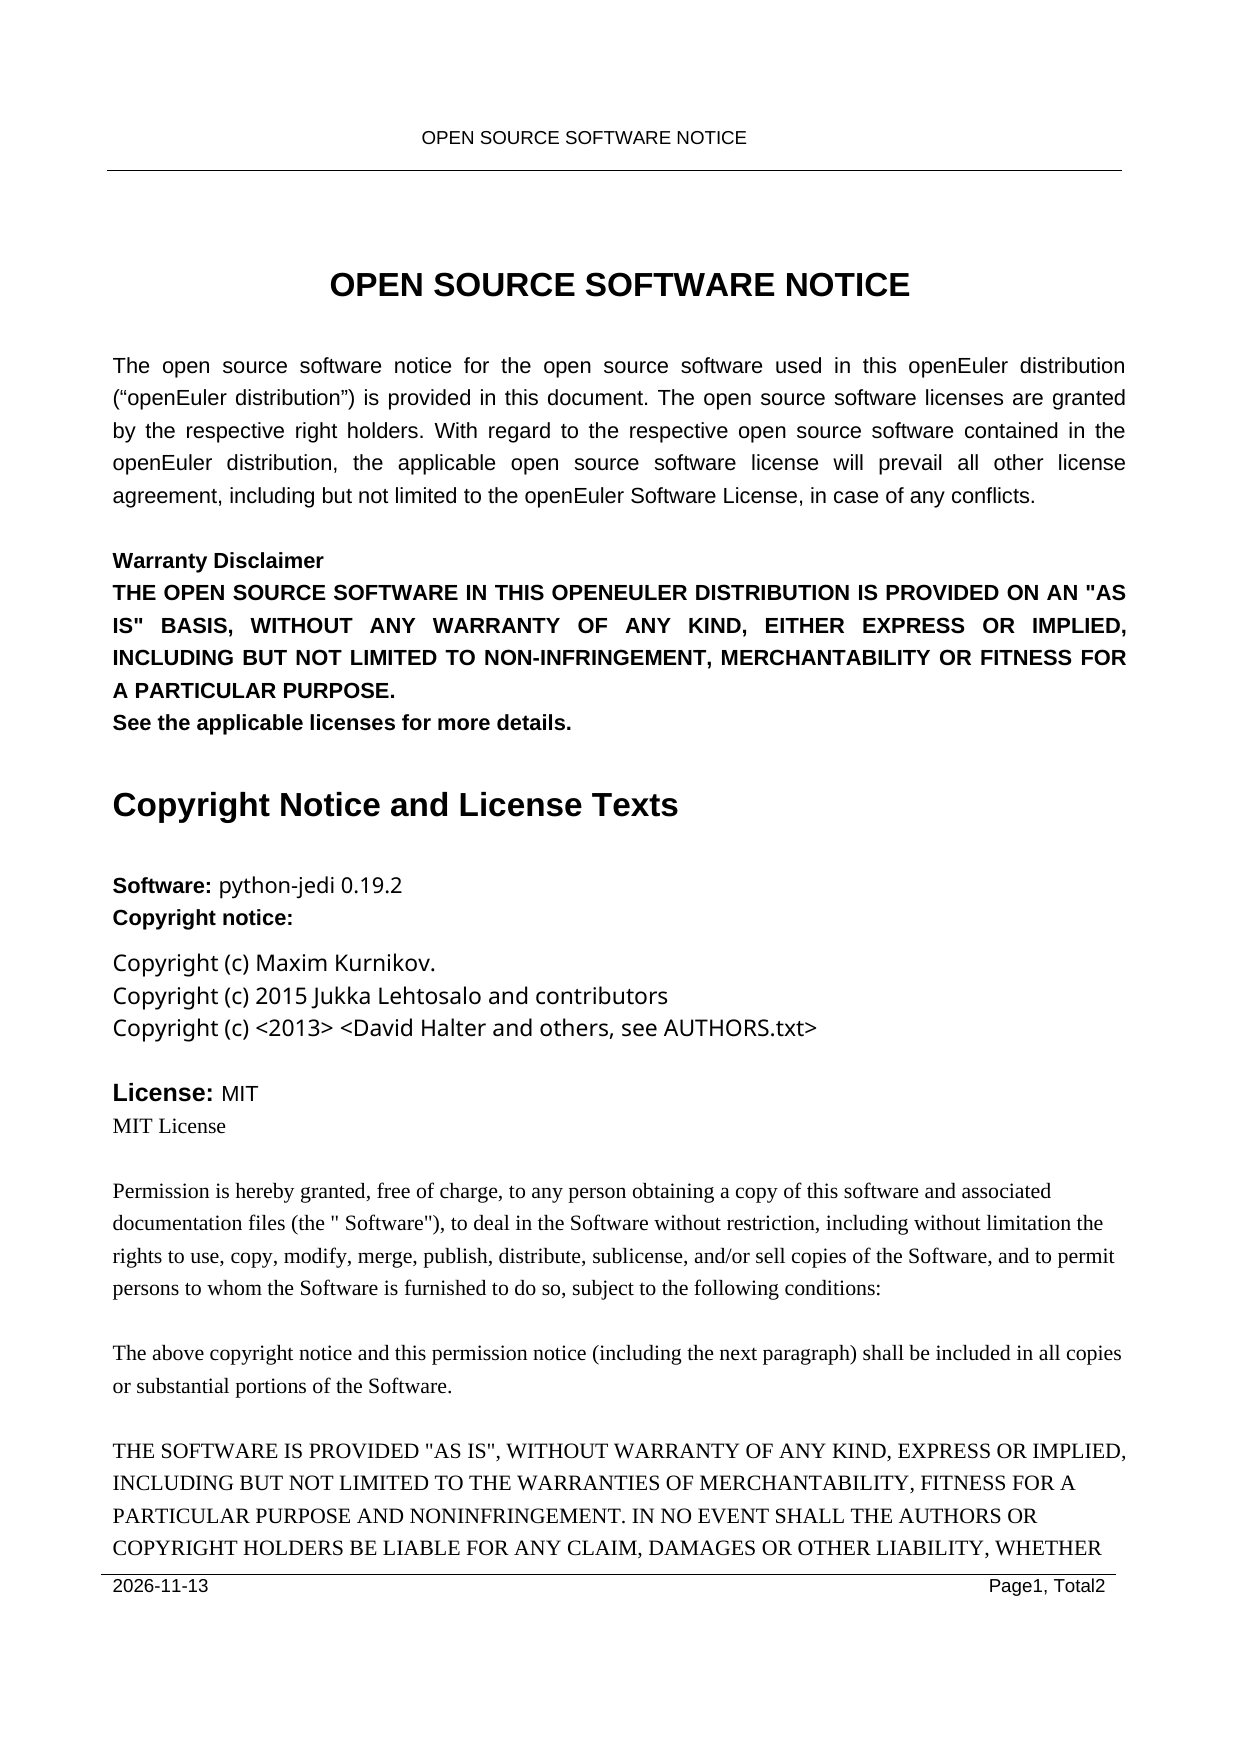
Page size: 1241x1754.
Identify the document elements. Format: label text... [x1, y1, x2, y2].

title Software: python-jedi 0.19.2 [112, 869, 1128, 901]
text OPEN SOURCE SOFTWARE NOTICE [112, 251, 1128, 316]
text The open source software notice for the open source software used in this openEuler distribution (“openEuler distribution”) is provided in this document. The open source software licenses are granted by the respective right holders. With regard to the respective open source software contained in the openEuler distribution, the applicable open source software license will prevail all other license agreement, including but not limited to the openEuler Software License, in case of any conflicts. [112, 349, 1128, 511]
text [112, 1109, 1128, 1564]
text Warranty Disclaimer [112, 544, 1128, 576]
text THE OPEN SOURCE SOFTWARE IN THIS OPENEULER DISTRIBUTION IS PROVIDED ON AN "AS IS" BASIS, WITHOUT ANY WARRANTY OF ANY KIND, EITHER EXPRESS OR IMPLIED, INCLUDING BUT NOT LIMITED TO NON-INFRINGEMENT, MERCHANTABILITY OR FITNESS FOR A PARTICULAR PURPOSE. See the applicable licenses for more details. [112, 576, 1128, 739]
text Copyright (c) Maxim Kurnikov. Copyright (c) 2015 Jukka Lehtosalo and contributors Copyright (c) <2013> <David Halter and others, see AUTHORS.txt> [112, 947, 1128, 1077]
text Copyright Notice and License Texts [112, 771, 1128, 836]
text Copyright notice: [112, 901, 1128, 934]
text License: MIT [112, 1077, 1128, 1109]
